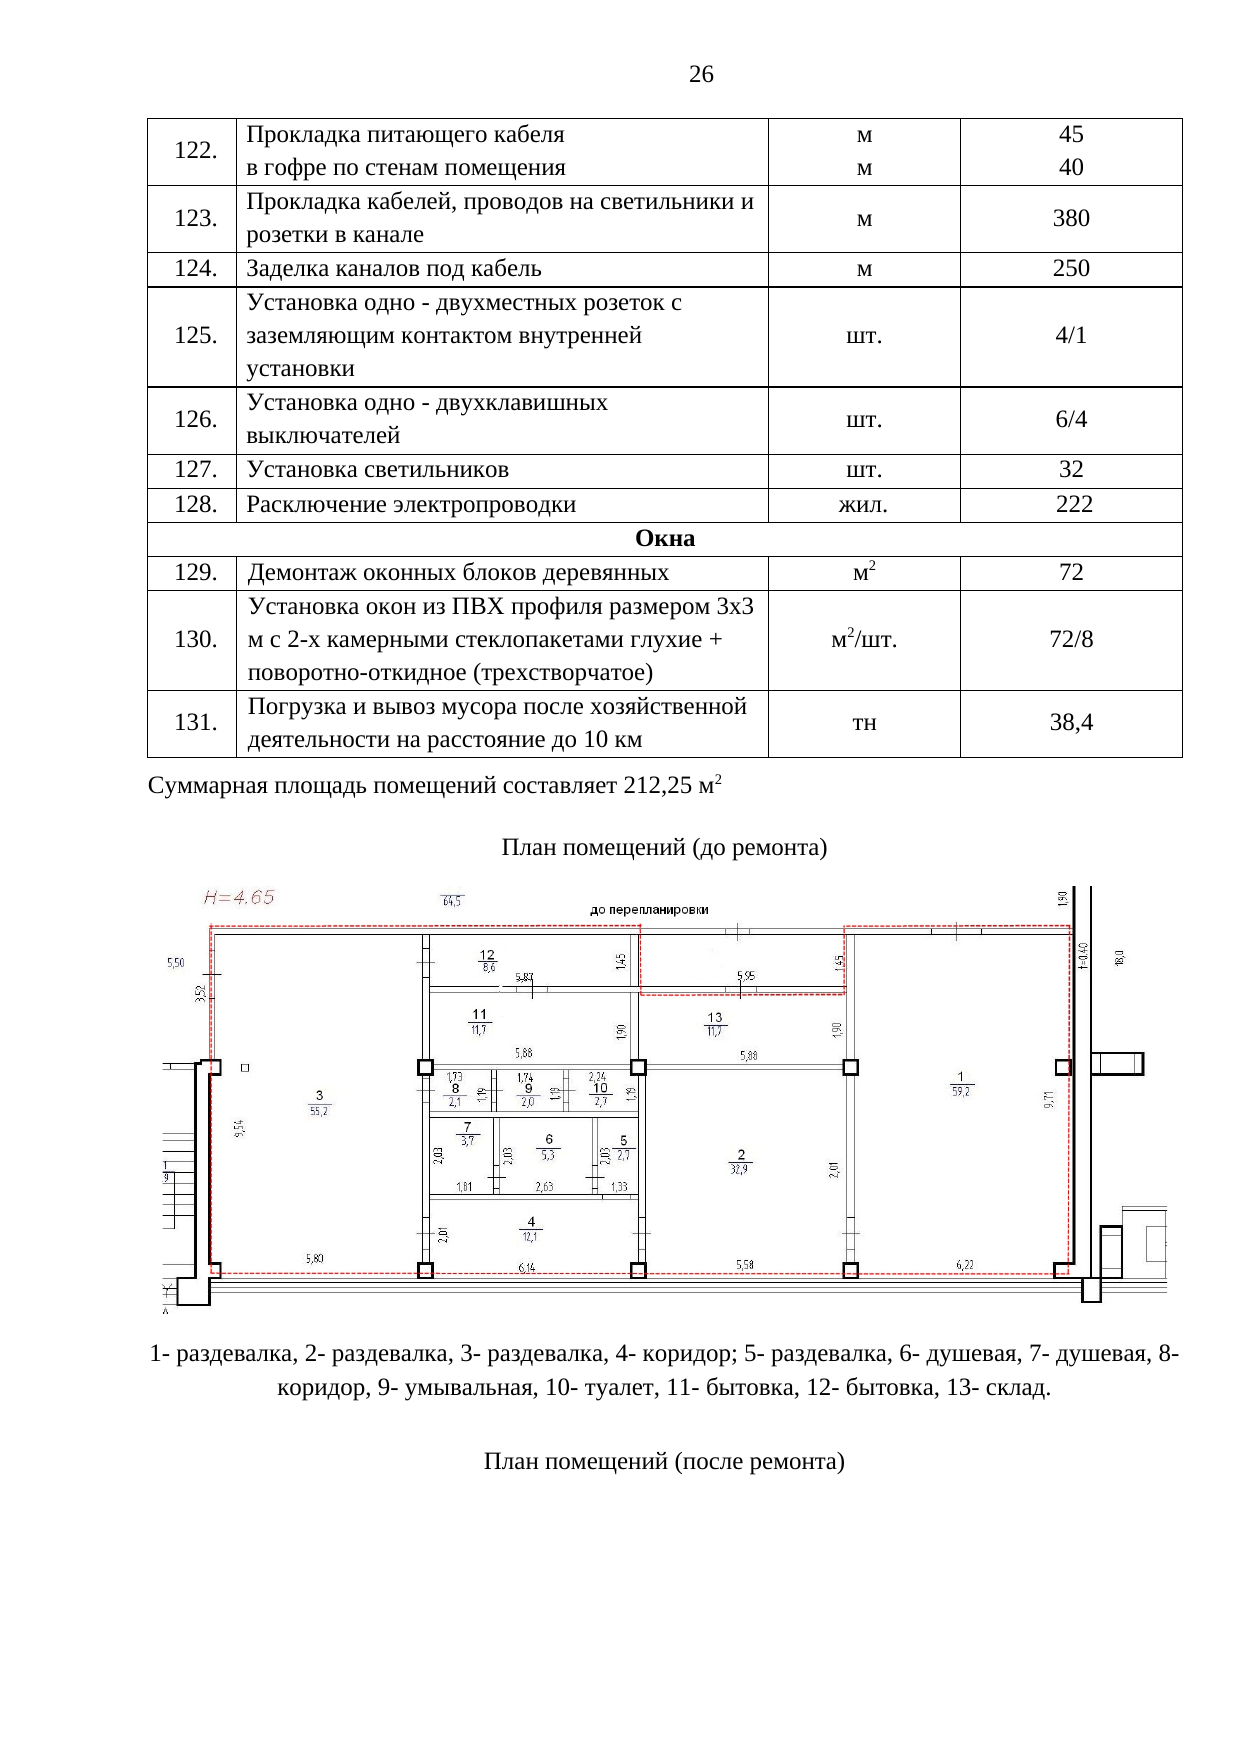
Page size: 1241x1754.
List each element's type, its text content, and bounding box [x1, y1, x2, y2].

table_cell 38,4 [961, 691, 1182, 757]
table_cell Установка одно - двухклавишных выключателей [237, 388, 768, 453]
picture [162, 886, 1168, 1314]
table_cell Прокладка кабелей, проводов на светильники и розетки в канале [237, 186, 768, 252]
table_cell 4/1 [961, 288, 1182, 386]
table_cell [148, 691, 236, 757]
text Суммарная площадь помещений составляет 212,25 м2 [148, 771, 1181, 799]
table_cell [148, 591, 236, 690]
table_cell м м [769, 119, 960, 185]
table_cell Заделка каналов под кабель [237, 253, 768, 286]
table_cell шт. [769, 288, 960, 386]
table_cell Демонтаж оконных блоков деревянных [237, 557, 768, 590]
table_cell 6/4 [961, 388, 1182, 453]
table_cell тн [769, 691, 960, 757]
table_cell 72/8 [961, 591, 1182, 690]
text 1- раздевалка, 2- раздевалка, 3- раздевалка, 4- коридор; 5- раздевалка, 6- душевая, 7- душевая, 8- коридор, 9- умывальная, 10- туалет, 11- бытовка, 12- бытовка, 13- склад. [148, 1338, 1181, 1400]
table_cell [148, 489, 236, 522]
table_cell 250 [961, 253, 1182, 286]
table_cell м2/шт. [769, 591, 960, 690]
table_cell [148, 186, 236, 252]
table_cell 72 [961, 557, 1182, 590]
table_cell [148, 557, 236, 590]
text План помещений (до ремонта) [148, 832, 1181, 861]
table_cell м2 [769, 557, 960, 590]
table_cell [148, 288, 236, 386]
table_cell [148, 455, 236, 488]
table_cell 222 [961, 489, 1182, 522]
table_cell Установка одно - двухместных розеток с заземляющим контактом внутренней установки [237, 288, 768, 386]
table_cell Окна [148, 523, 1182, 556]
table_cell Погрузка и вывоз мусора после хозяйственной деятельности на расстояние до 10 км [237, 691, 768, 757]
table_cell 380 [961, 186, 1182, 252]
table_cell шт. [769, 455, 960, 488]
table_cell [148, 119, 236, 185]
table_cell м [769, 186, 960, 252]
table_cell 32 [961, 455, 1182, 488]
table_cell 45 40 [961, 119, 1182, 185]
table_cell шт. [769, 388, 960, 453]
table_cell Установка светильников [237, 455, 768, 488]
text План помещений (после ремонта) [148, 1446, 1181, 1474]
table_cell [148, 253, 236, 286]
table_cell Установка окон из ПВХ профиля размером 3х3 м с 2-х камерными стеклопакетами глухие + поворотно-откидное (трехстворчатое) [237, 591, 768, 690]
table_cell м [769, 253, 960, 286]
table_cell Расключение электропроводки [237, 489, 768, 522]
table_cell жил. [769, 489, 960, 522]
table_cell [148, 388, 236, 453]
table_cell Прокладка питающего кабеля в гофре по стенам помещения [237, 119, 768, 185]
